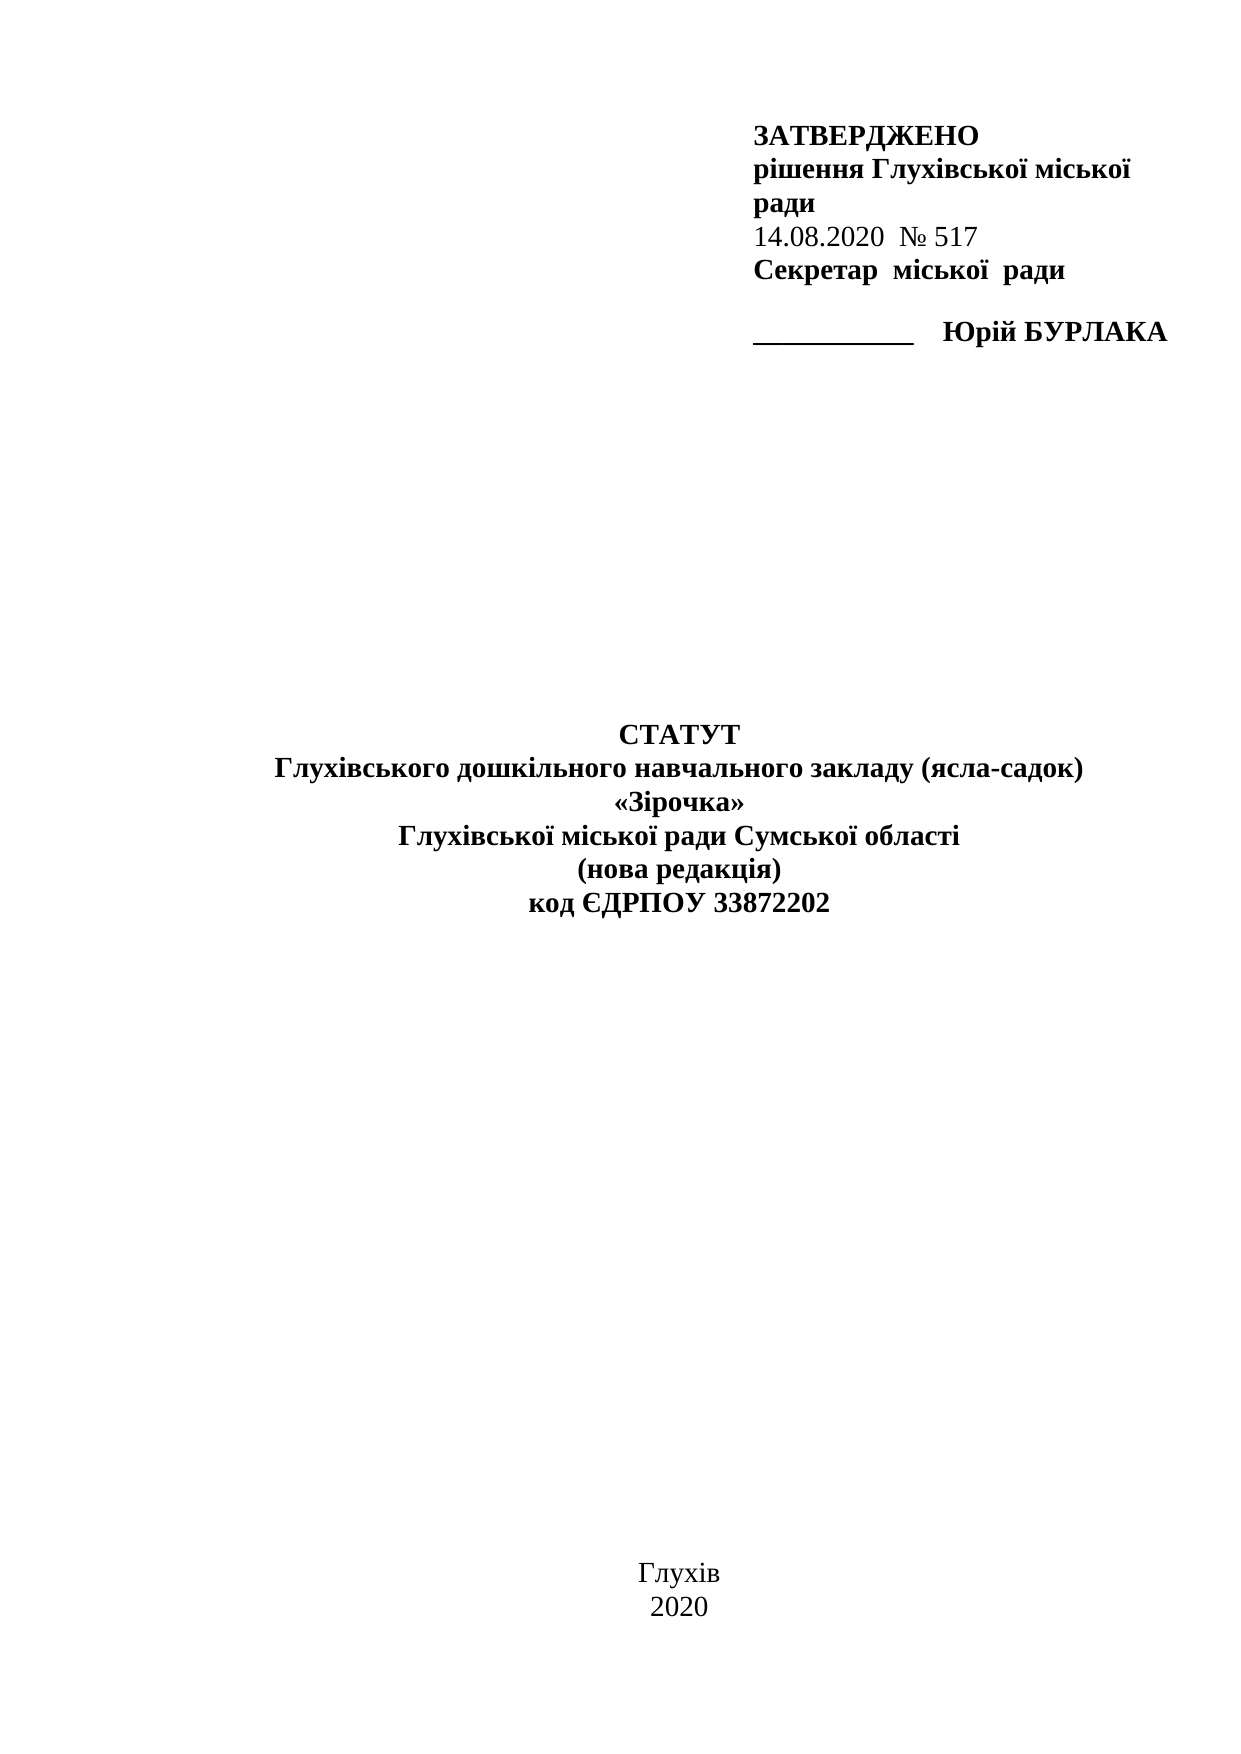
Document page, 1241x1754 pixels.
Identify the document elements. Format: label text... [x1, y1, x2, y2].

text рішення Глухівської міської ради [753, 152, 1181, 219]
text СТАТУТ [177, 717, 1181, 751]
text ___________ Юрій БУРЛАКА [753, 314, 1181, 348]
text код ЄДРПОУ 33872202 [177, 885, 1181, 918]
text Глухівської міської ради Сумської області [177, 818, 1181, 851]
text 2020 [177, 1589, 1181, 1623]
text Глухів [177, 1556, 1181, 1589]
text «Зірочка» [177, 784, 1181, 818]
text Секретар міської ради [753, 252, 1181, 286]
text 14.08.2020 № 517 [753, 219, 1181, 252]
text Глухівського дошкільного навчального закладу (ясла-садок) [177, 751, 1181, 784]
text ЗАТВЕРДЖЕНО [753, 118, 1181, 152]
text (нова редакція) [177, 851, 1181, 885]
